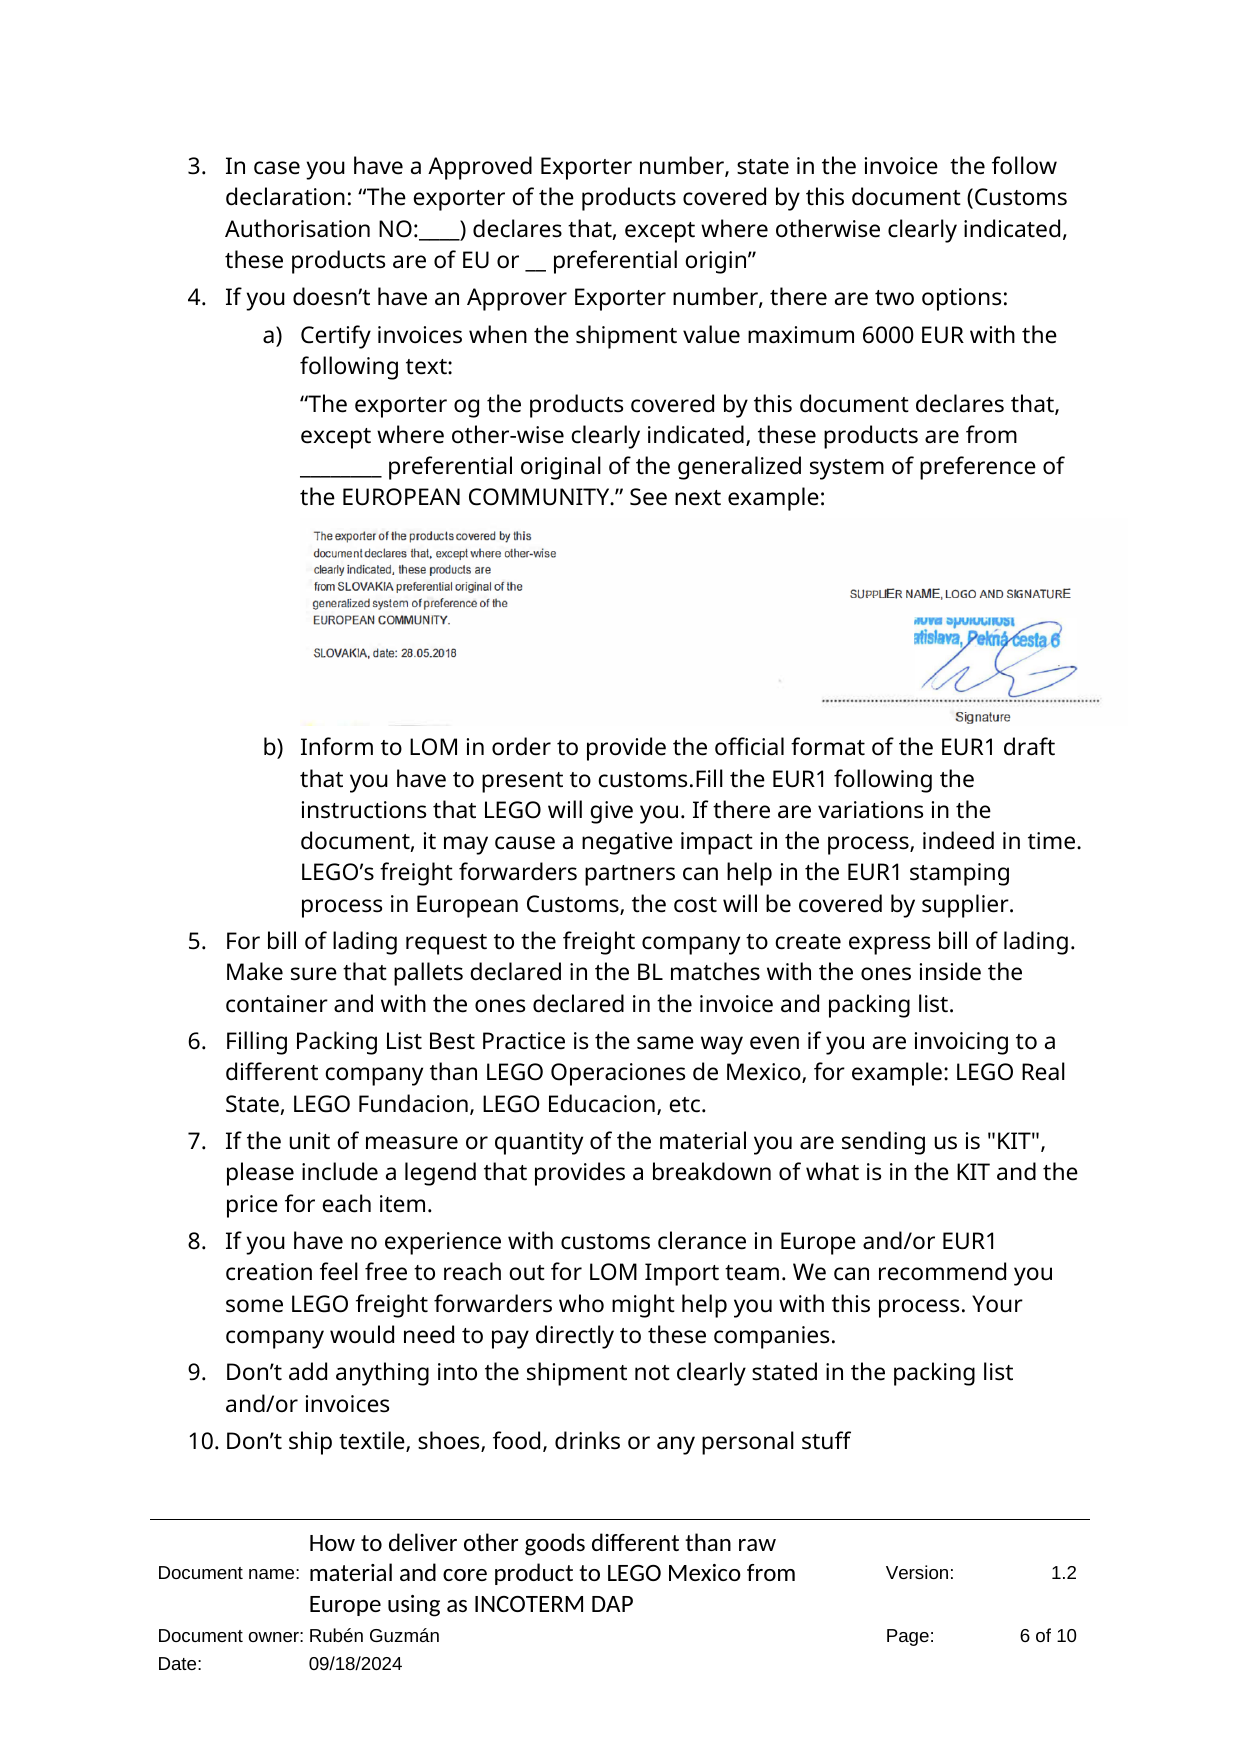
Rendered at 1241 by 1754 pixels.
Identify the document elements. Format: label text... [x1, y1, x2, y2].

list If the unit of measure or quantity of the material you are sending us is "KIT", please include a legend that provides a breakdown of what is in the KIT and the price for each item. [187, 1125, 1090, 1219]
list For bill of lading request to the freight company to create express bill of lading. Make sure that pallets declared in the BL matches with the ones inside the container and with the ones declared in the invoice and packing list. [187, 925, 1090, 1019]
list Inform to LOM in order to provide the official format of the EUR1 draft that you have to present to customs.Fill the EUR1 following the instructions that LEGO will give you. If there are variations in the document, it may cause a negative impact in the process, indeed in time. LEGO’s freight forwarders partners can help in the EUR1 stamping process in European Customs, the cost will be covered by supplier. [262, 731, 1090, 919]
picture [300, 518, 1128, 726]
list Certify invoices when the shipment value maximum 6000 EUR with the following text: [262, 319, 1090, 381]
list Filling Packing List Best Practice is the same way even if you are invoicing to a different company than LEGO Operaciones de Mexico, for example: LEGO Real State, LEGO Fundacion, LEGO Educacion, etc. [187, 1025, 1090, 1119]
list If you have no experience with customs clerance in Europe and/or EUR1 creation feel free to reach out for LOM Import team. We can recommend you some LEGO freight forwarders who might help you with this process. Your company would need to pay directly to these companies. [187, 1225, 1090, 1350]
list Don’t ship textile, shoes, food, drinks or any personal stuff [187, 1425, 1090, 1456]
list If you doesn’t have an Approver Exporter number, there are two options: [187, 281, 1090, 312]
list In case you have a Approved Exporter number, state in the invoice the follow declaration: “The exporter of the products covered by this document (Customs Authorisation NO:____) declares that, except where otherwise clearly indicated, these products are of EU or __ preferential origin” [187, 150, 1090, 275]
text “The exporter og the products covered by this document declares that, except where other-wise clearly indicated, these products are from ________ preferential original of the generalized system of preference of the EUROPEAN COMMUNITY.” See next example: [300, 387, 1090, 512]
list Don’t add anything into the shipment not clearly stated in the packing list and/or invoices [187, 1356, 1090, 1419]
